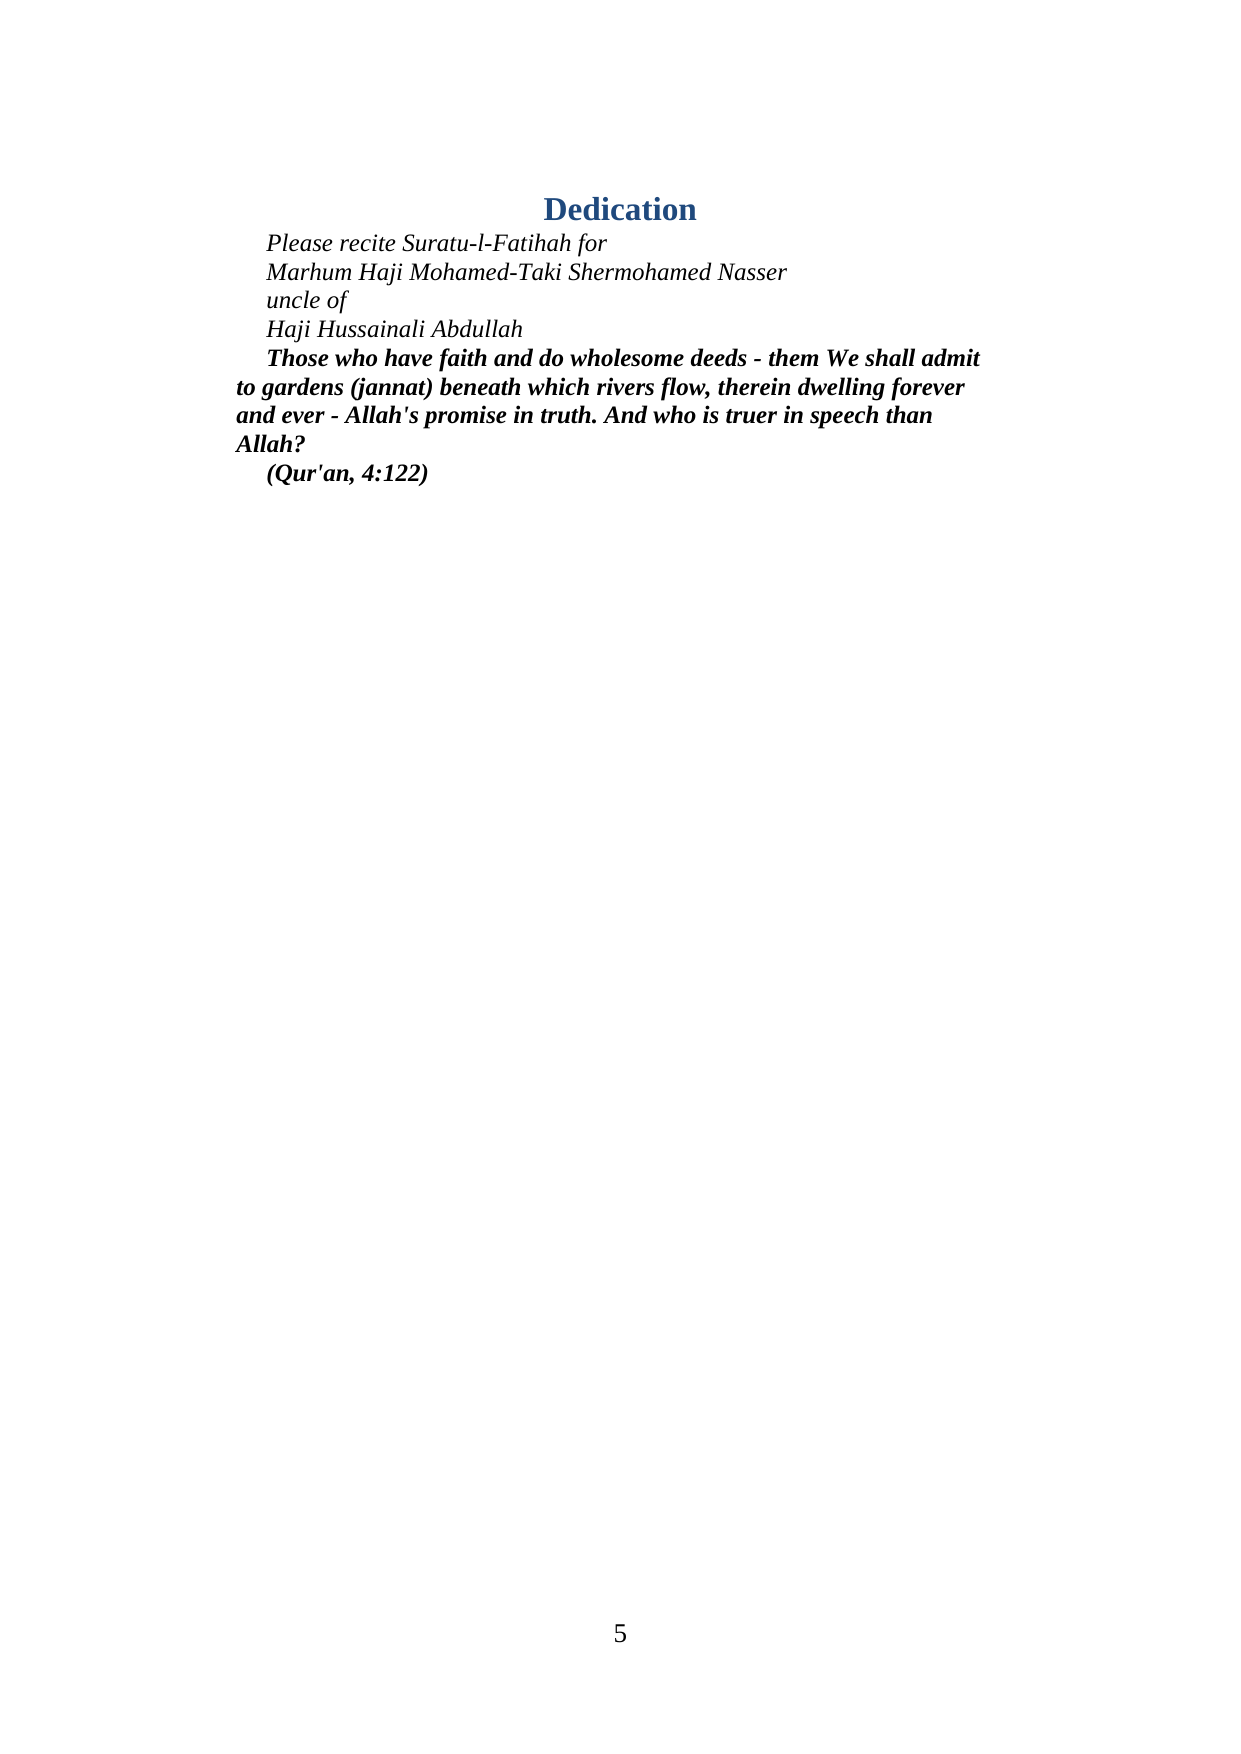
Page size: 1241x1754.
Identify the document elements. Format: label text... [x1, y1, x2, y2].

text Haji Hussainali Abdullah [236, 314, 1004, 343]
text Please recite Suratu-l-Fatihah for [236, 228, 1004, 257]
text Marhum Haji Mohamed-Taki Shermohamed Nasser [236, 257, 1004, 286]
text uncle of [236, 286, 1004, 314]
subtitle Dedication [236, 190, 1004, 228]
text Those who have faith and do wholesome deeds - them We shall admit to gardens (jannat) beneath which rivers flow, therein dwelling forever and ever - Allah's promise in truth. And who is truer in speech than Allah? [236, 343, 1004, 458]
text (Qur'an, 4:122) [236, 458, 1004, 487]
